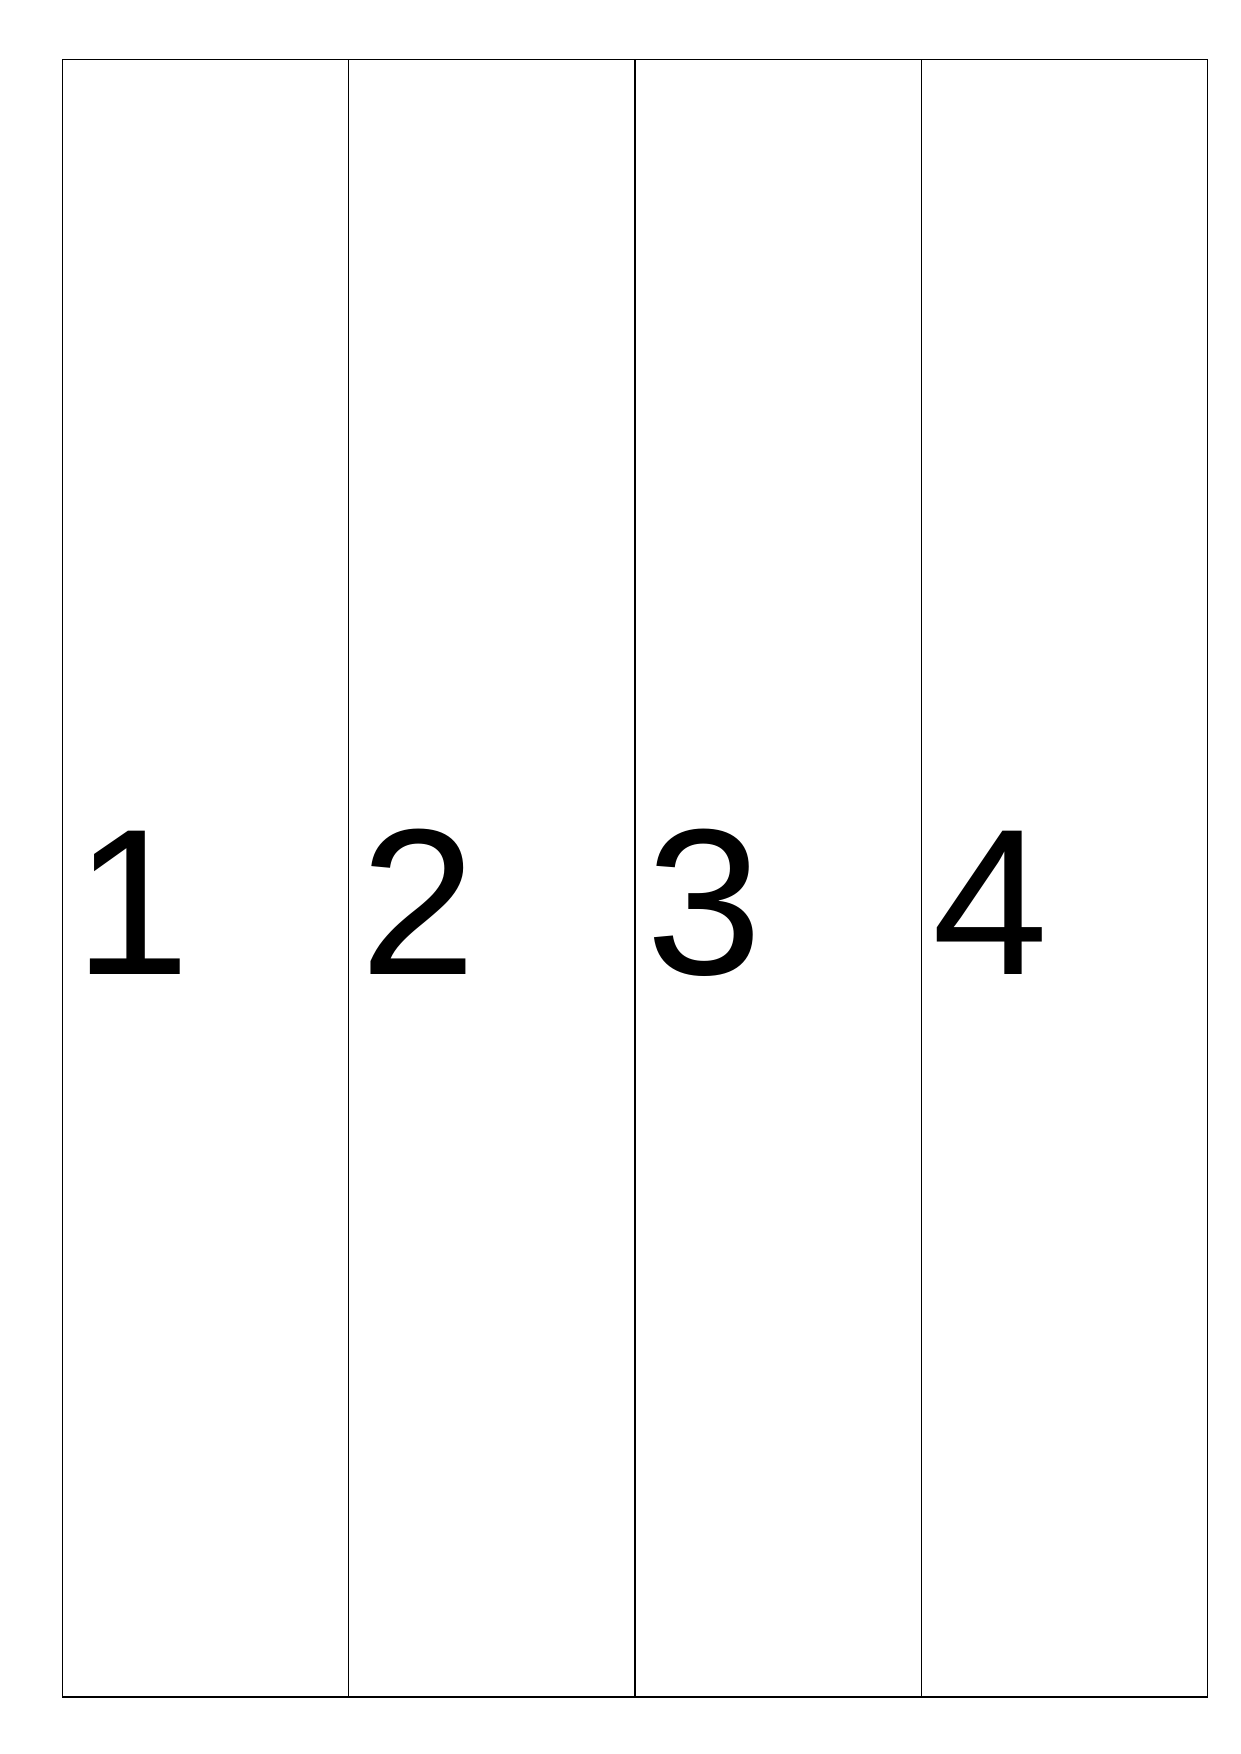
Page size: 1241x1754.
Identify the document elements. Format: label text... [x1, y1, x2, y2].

table_header 4 [922, 60, 1207, 1696]
table_header 3 [636, 60, 921, 1696]
table_header 2 [349, 60, 634, 1696]
table_header 1 [63, 60, 348, 1696]
